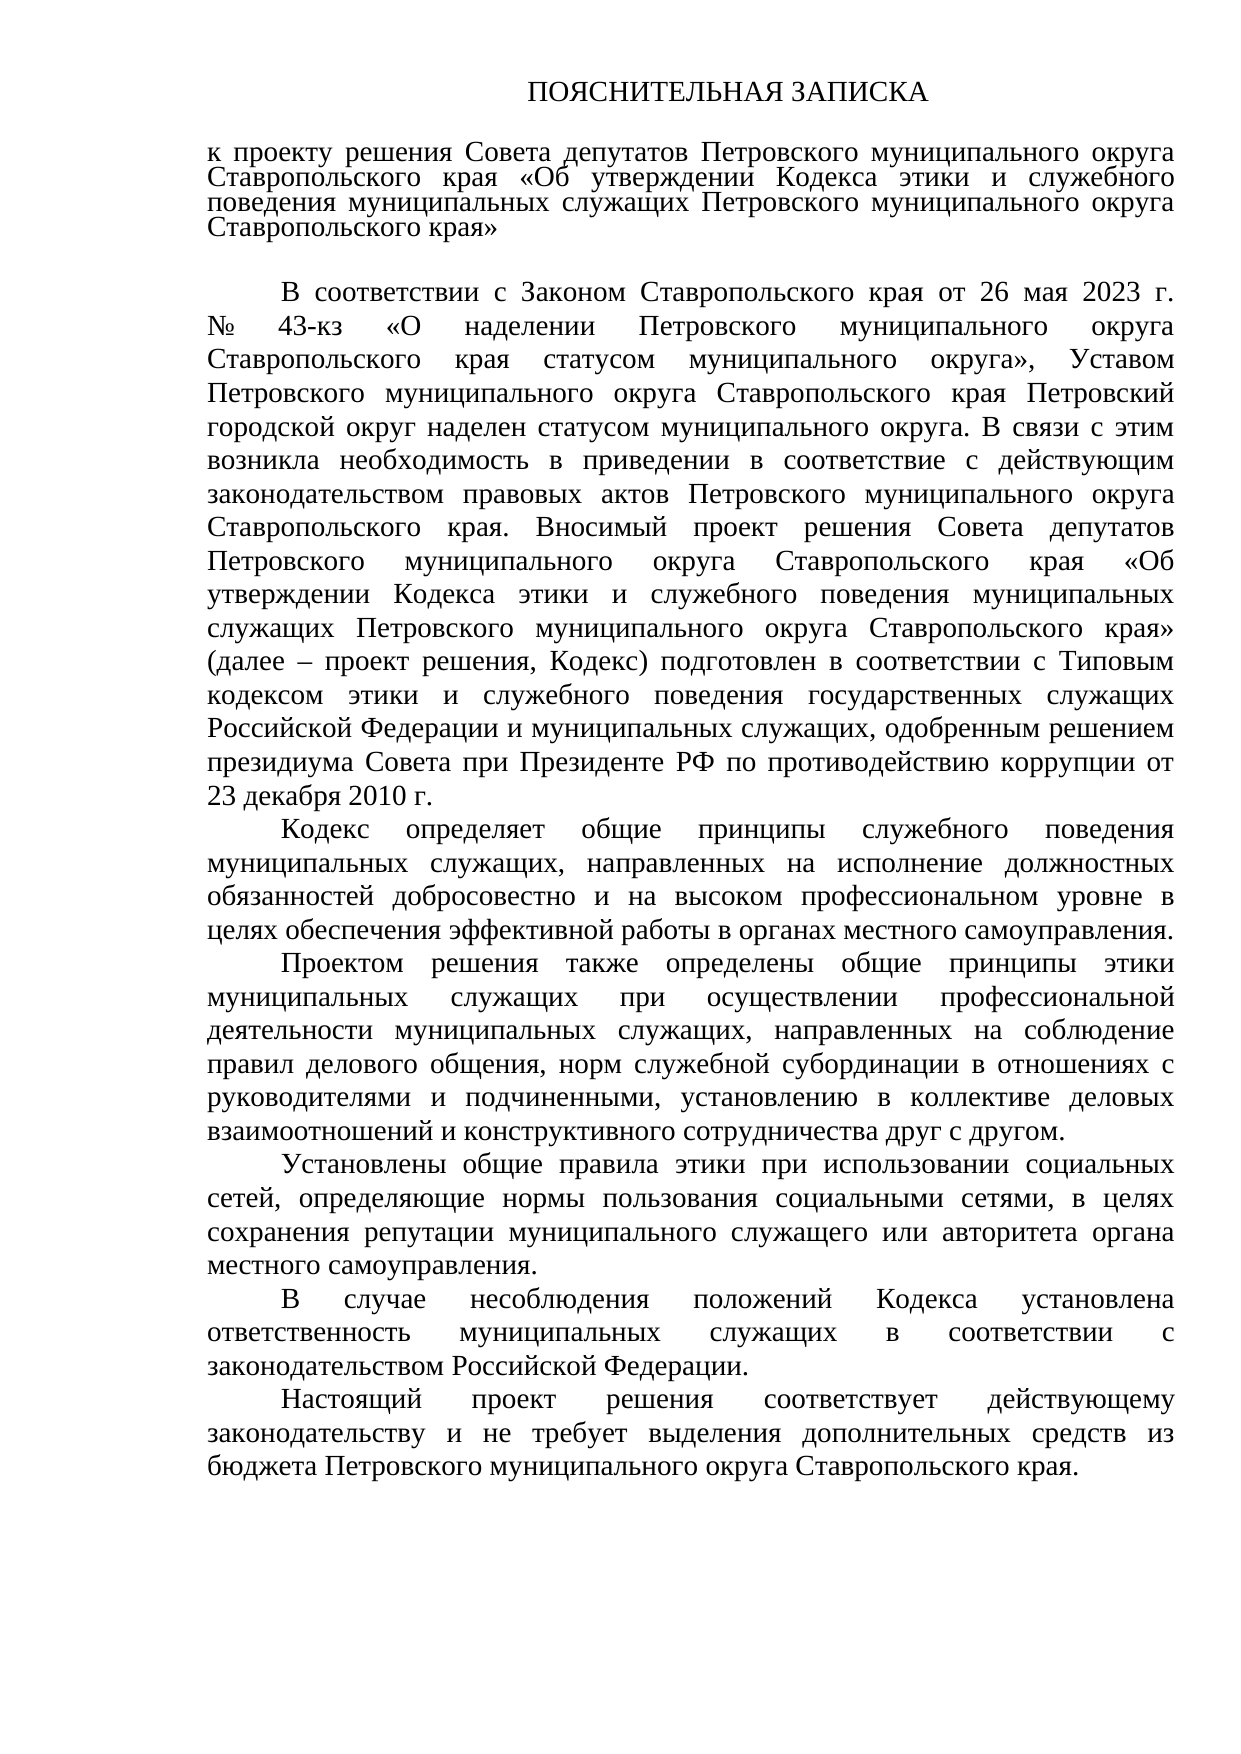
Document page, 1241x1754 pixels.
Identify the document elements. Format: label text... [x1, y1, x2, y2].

text Установлены общие правила этики при использовании социальных сетей, определяющие нормы пользования социальными сетями, в целях сохранения репутации муниципального служащего или авторитета органа местного самоуправления. [207, 1147, 1175, 1281]
text В соответствии с Законом Ставропольского края от 26 мая 2023 г. № 43-кз «О наделении Петровского муниципального округа Ставропольского края статусом муниципального округа», Уставом Петровского муниципального округа Ставропольского края Петровский городской округ наделен статусом муниципального округа. В связи с этим возникла необходимость в приведении в соответствие с действующим законодательством правовых актов Петровского муниципального округа Ставропольского края. Вносимый проект решения Совета депутатов Петровского муниципального округа Ставропольского края «Об утверждении Кодекса этики и служебного поведения муниципальных служащих Петровского муниципального округа Ставропольского края» (далее – проект решения, Кодекс) подготовлен в соответствии с Типовым кодексом этики и служебного поведения государственных служащих Российской Федерации и муниципальных служащих, одобренным решением президиума Совета при Президенте РФ по противодействию коррупции от 23 декабря 2010 г. [207, 274, 1175, 811]
text В случае несоблюдения положений Кодекса установлена ответственность муниципальных служащих в соответствии с законодательством Российской Федерации. [207, 1281, 1175, 1381]
text Настоящий проект решения соответствует действующему законодательству и не требует выделения дополнительных средств из бюджета Петровского муниципального округа Ставропольского края. [207, 1381, 1175, 1482]
text к проекту решения Совета депутатов Петровского муниципального округа Ставропольского края «Об утверждении Кодекса этики и служебного поведения муниципальных служащих Петровского муниципального округа Ставропольского края» [207, 141, 1175, 241]
text Кодекс определяет общие принципы служебного поведения муниципальных служащих, направленных на исполнение должностных обязанностей добросовестно и на высоком профессиональном уровне в целях обеспечения эффективной работы в органах местного самоуправления. [207, 811, 1175, 945]
text Проектом решения также определены общие принципы этики муниципальных служащих при осуществлении профессиональной деятельности муниципальных служащих, направленных на соблюдение правил делового общения, норм служебной субординации в отношениях с руководителями и подчиненными, установлению в коллективе деловых взаимоотношений и конструктивного сотрудничества друг с другом. [207, 945, 1175, 1147]
text ПОЯСНИТЕЛЬНАЯ ЗАПИСКА [207, 74, 1175, 107]
